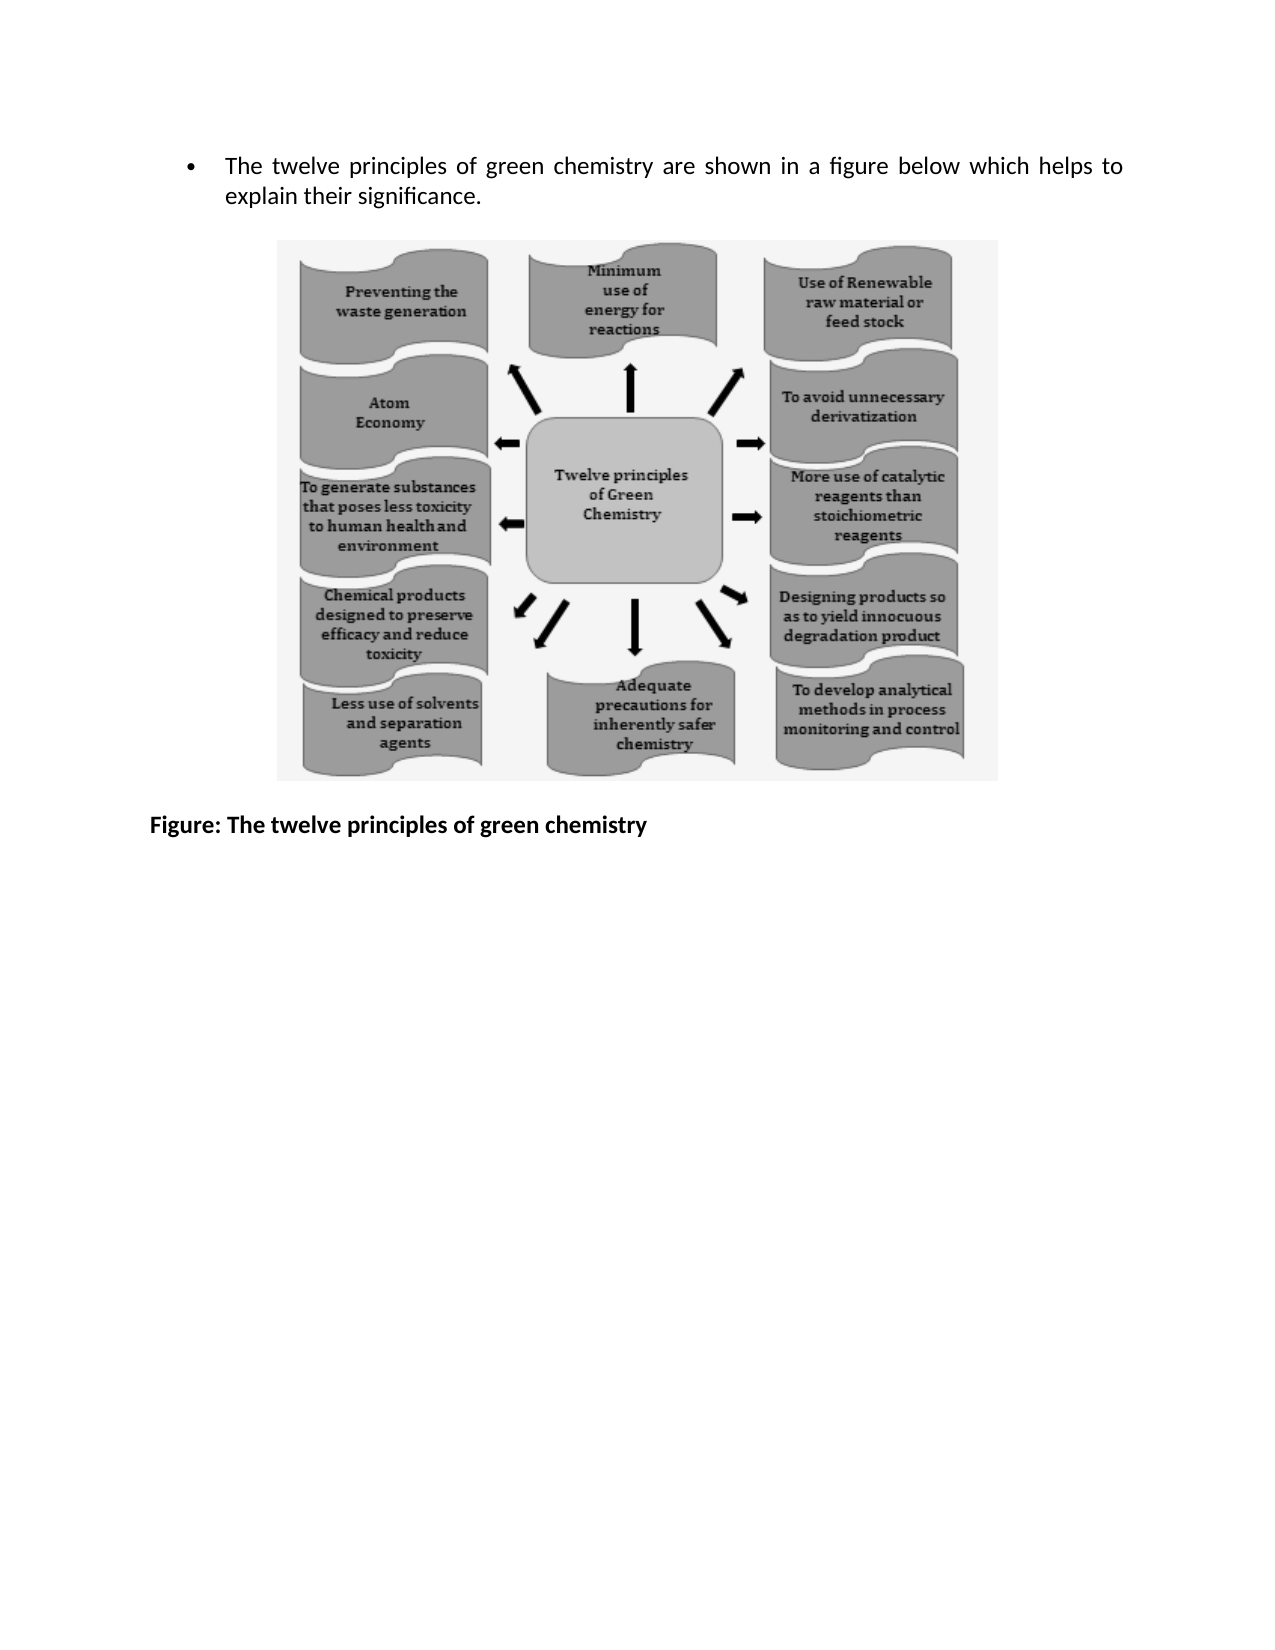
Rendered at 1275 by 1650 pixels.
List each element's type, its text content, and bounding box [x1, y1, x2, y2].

text Figure: The twelve principles of green chemistry [150, 809, 1125, 840]
picture [276, 240, 999, 781]
list The twelve principles of green chemistry are shown in a figure below which helps to explain their significance. [187, 150, 1125, 211]
